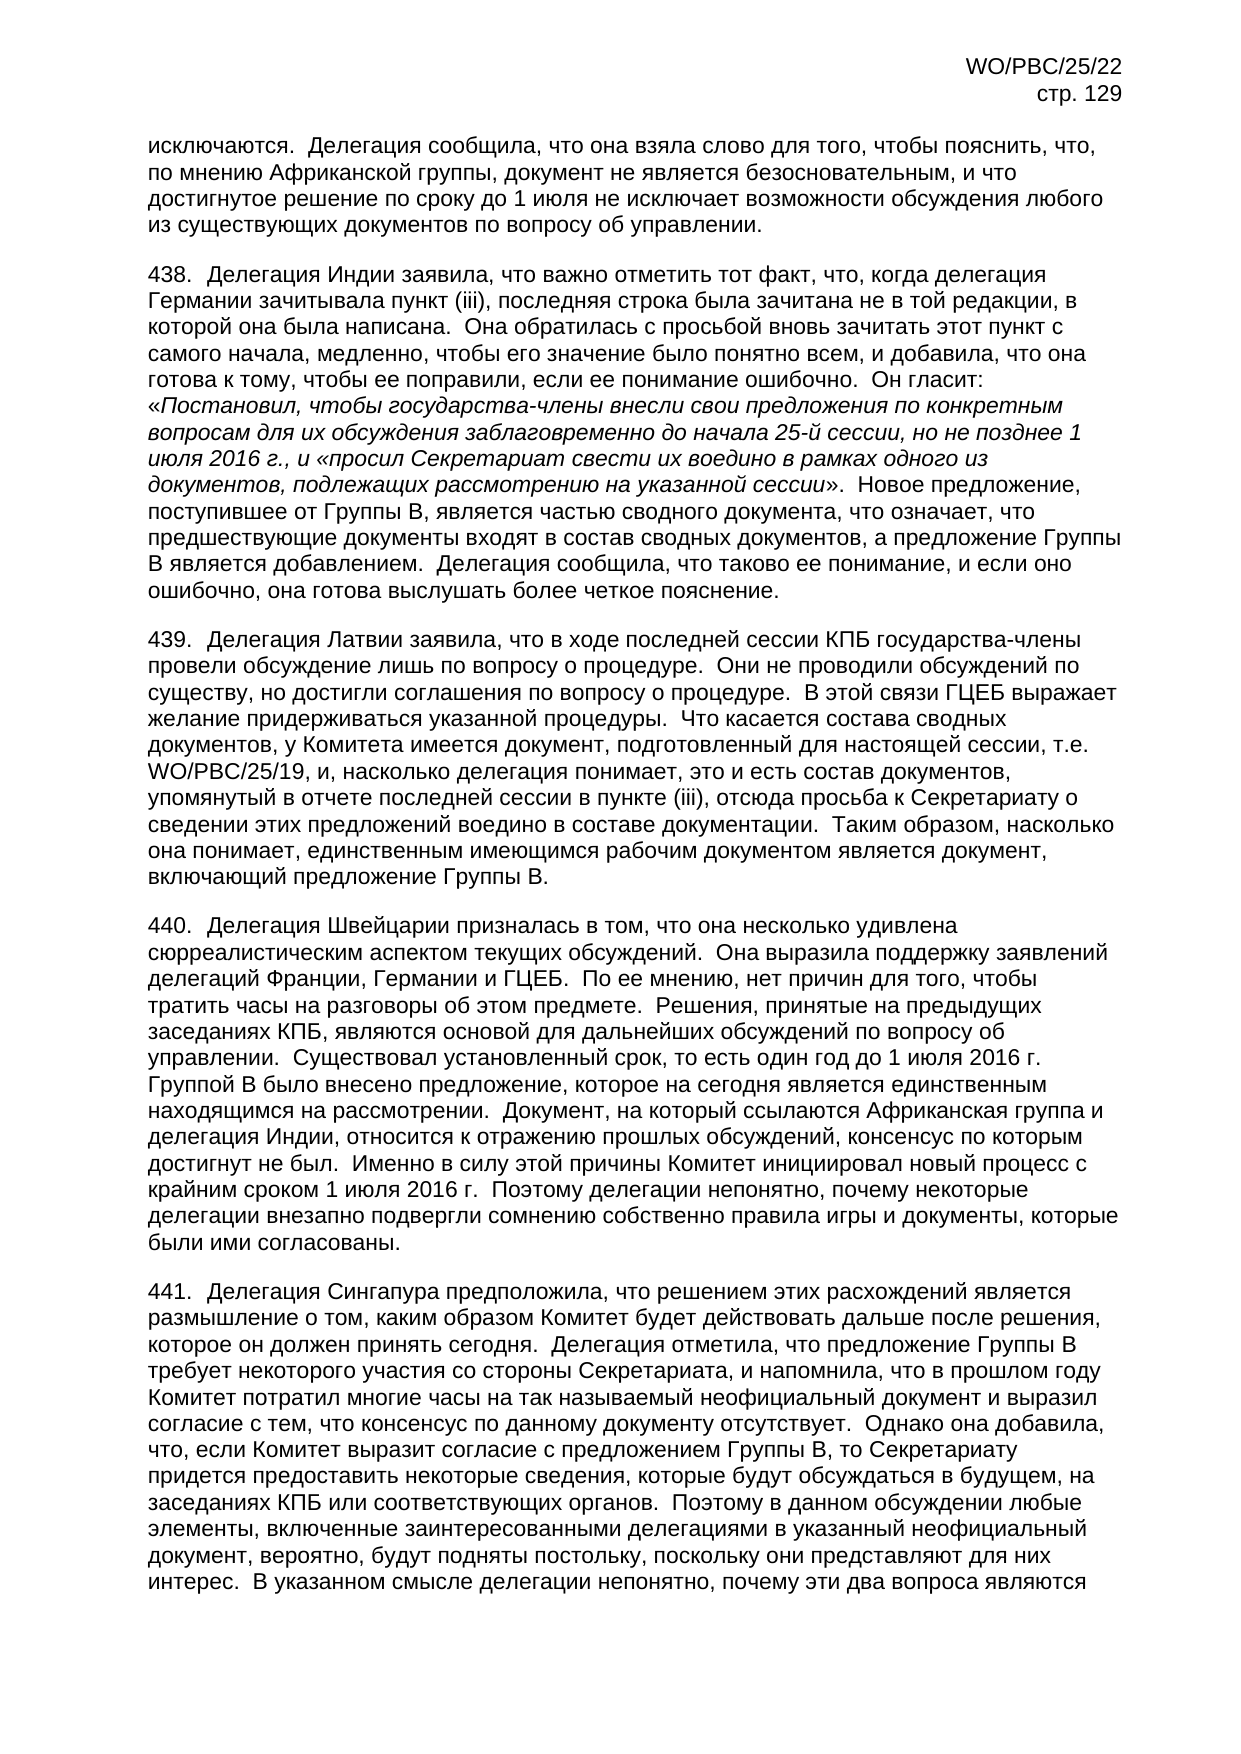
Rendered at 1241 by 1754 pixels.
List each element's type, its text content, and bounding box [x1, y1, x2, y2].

list Делегация Швейцарии призналась в том, что она несколько удивлена сюрреалистическим аспектом текущих обсуждений. Она выразила поддержку заявлений делегаций Франции, Германии и ГЦЕБ. По ее мнению, нет причин для того, чтобы тратить часы на разговоры об этом предмете. Решения, принятые на предыдущих заседаниях КПБ, являются основой для дальнейших обсуждений по вопросу об управлении. Существовал установленный срок, то есть один год до 1 июля 2016 г. Группой B было внесено предложение, которое на сегодня является единственным находящимся на рассмотрении. Документ, на который ссылаются Африканская группа и делегация Индии, относится к отражению прошлых обсуждений, консенсус по которым достигнут не был. Именно в силу этой причины Комитет инициировал новый процесс с крайним сроком 1 июля 2016 г. Поэтому делегации непонятно, почему некоторые делегации внезапно подвергли сомнению собственно правила игры и документы, которые были ими согласованы. [148, 912, 1122, 1255]
list Делегация Индии заявила, что важно отметить тот факт, что, когда делегация Германии зачитывала пункт (iii), последняя строка была зачитана не в той редакции, в которой она была написана. Она обратилась с просьбой вновь зачитать этот пункт с самого начала, медленно, чтобы его значение было понятно всем, и добавила, что она готова к тому, чтобы ее поправили, если ее понимание ошибочно. Он гласит: «Постановил, чтобы государства-члены внесли свои предложения по конкретным вопросам для их обсуждения заблаговременно до начала 25-й сессии, но не позднее 1 июля 2016 г., и «просил Секретариат свести их воедино в рамках одного из документов, подлежащих рассмотрению на указанной сессии». Новое предложение, поступившее от Группы B, является частью сводного документа, что означает, что предшествующие документы входят в состав сводных документов, а предложение Группы B является добавлением. Делегация сообщила, что таково ее понимание, и если оно ошибочно, она готова выслушать более четкое пояснение. [148, 261, 1122, 603]
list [148, 132, 1122, 238]
list Делегация Латвии заявила, что в ходе последней сессии КПБ государства-члены провели обсуждение лишь по вопросу о процедуре. Они не проводили обсуждений по существу, но достигли соглашения по вопросу о процедуре. В этой связи ГЦЕБ выражает желание придерживаться указанной процедуры. Что касается состава сводных документов, у Комитета имеется документ, подготовленный для настоящей сессии, т.е. WO/PBC/25/19, и, насколько делегация понимает, это и есть состав документов, упомянутый в отчете последней сессии в пункте (iii), отсюда просьба к Секретариату о сведении этих предложений воедино в составе документации. Таким образом, насколько она понимает, единственным имеющимся рабочим документом является документ, включающий предложение Группы B. [148, 626, 1122, 889]
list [148, 1278, 1122, 1594]
